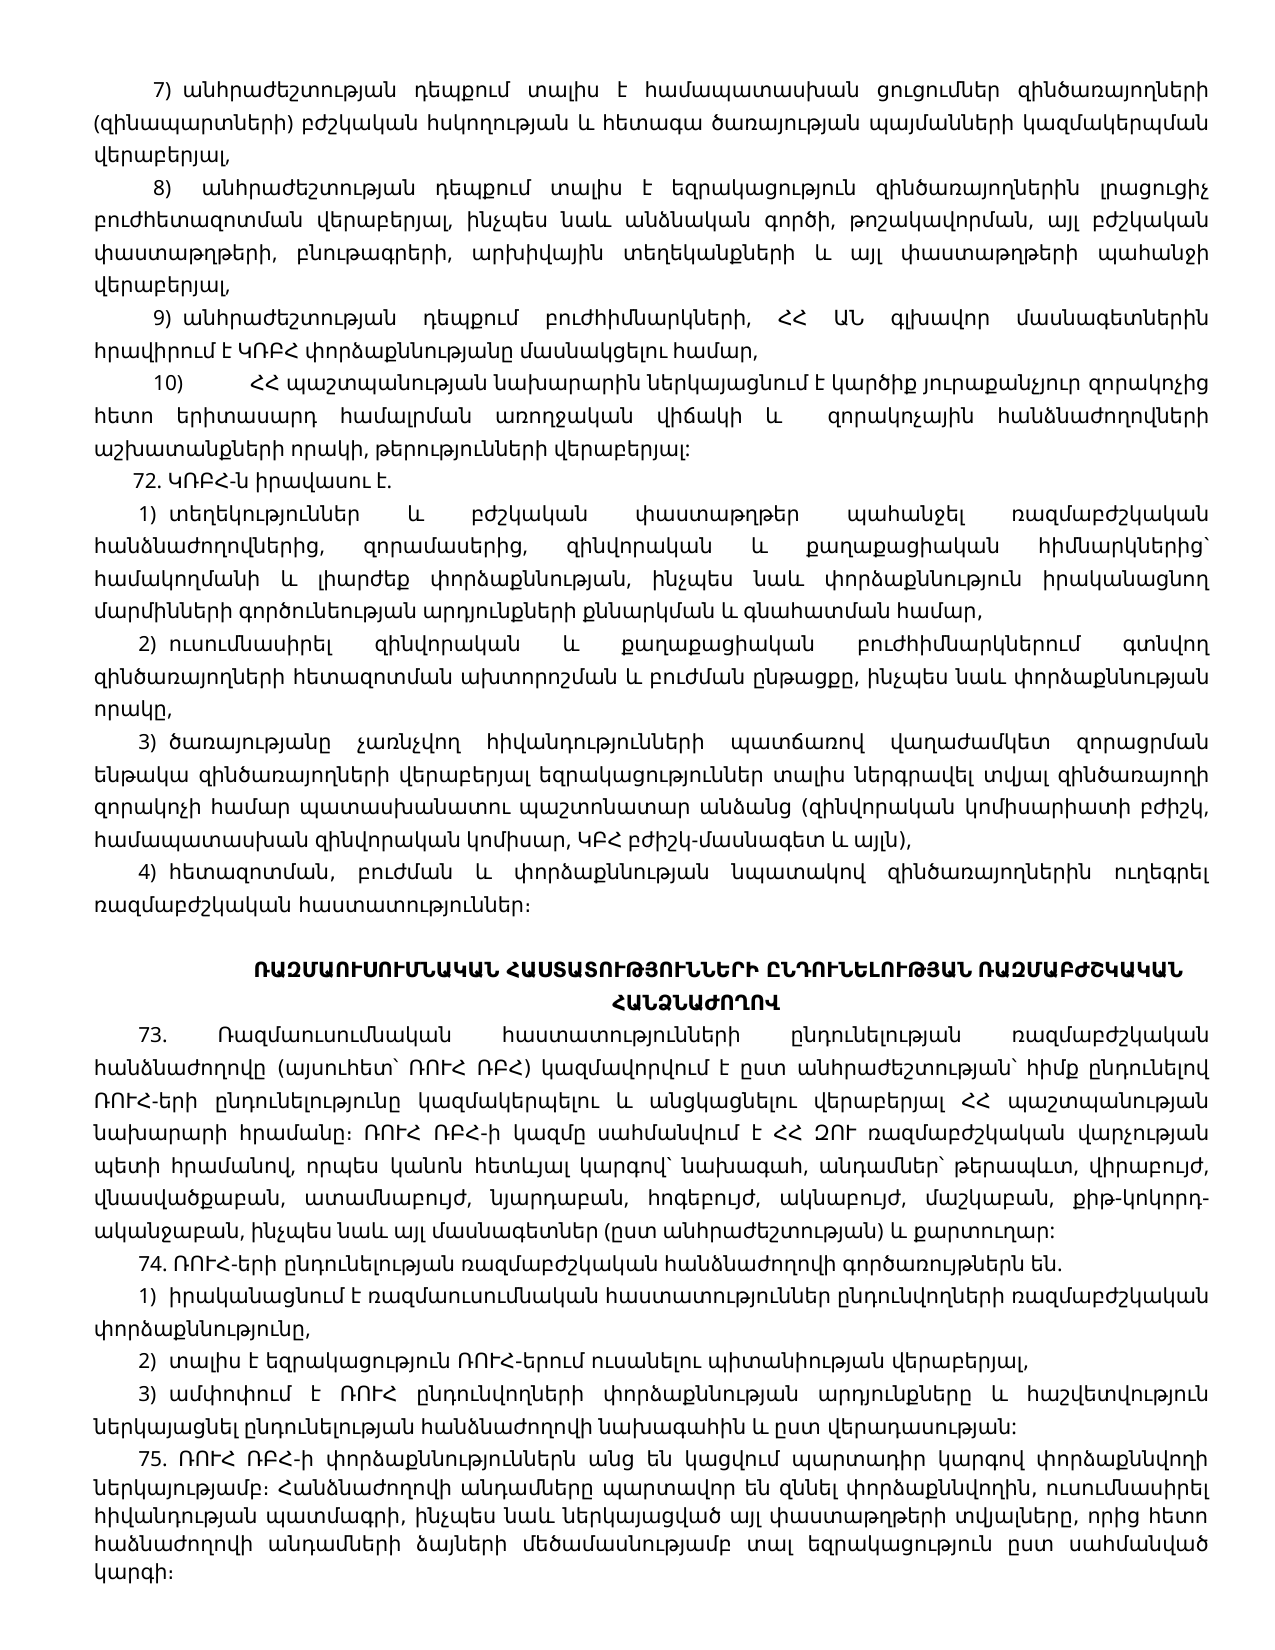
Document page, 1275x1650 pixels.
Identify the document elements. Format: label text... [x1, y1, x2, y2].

text 73. Ռազմաուսումնական հաստատությունների ընդունելության ռազմաբժշկական հանձնաժողովը (այսուհետ՝ ՌՈՒՀ ՌԲՀ) կազմավորվում է ըստ անհրաժեշտության՝ հիմք ընդունելով ՌՈՒՀ-երի ընդունելությունը կազմակերպելու և անցկացնելու վերաբերյալ ՀՀ պաշտպանության նախարարի հրամանը։ ՌՈՒՀ ՌԲՀ-ի կազմը սահմանվում է ՀՀ ԶՈՒ ռազմաբժշկական վարչության պետի հրամանով, որպես կանոն հետևյալ կարգով` նախագահ, անդամներ՝ թերապևտ, վիրաբույժ, վնասվածքաբան, ատամնաբույժ, նյարդաբան, հոգեբույժ, ակնաբույժ, մաշկաբան, քիթ-կոկորդ-ականջաբան, ինչպես նաև այլ մասնագետներ (ըստ անհրաժեշտության) և քարտուղար: [94, 1021, 1209, 1244]
list ծառայությանը չառնչվող հիվանդությունների պատճառով վաղաժամկետ զորացրման ենթակա զինծառայողների վերաբերյալ եզրակացություններ տալիս ներգրավել տվյալ զինծառայողի զորակոչի համար պատասխանատու պաշտոնատար անձանց (զինվորական կոմիսարիատի բժիշկ, համապատասխան զինվորական կոմիսար, ԿԲՀ բժիշկ-մասնագետ և այլն), [94, 727, 1209, 853]
text 75. ՌՈՒՀ ՌԲՀ-ի փորձաքննություններն անց են կացվում պարտադիր կարգով փորձաքննվողի ներկայությամբ։ Հանձնաժողովի անդամները պարտավոր են զննել փորձաքննվողին, ուսումնասիրել հիվանդության պատմագրի, ինչպես նաև ներկայացված այլ փաստաթղթերի տվյալները, որից հետո հաձնաժողովի անդամների ձայների մեծամասնությամբ տալ եզրակացություն ըստ սահմանված կարգի։ [94, 1444, 1209, 1584]
list հետազոտման, բուժման և փորձաքննության նպատակով զինծառայողներին ուղեգրել ռազմաբժշկական հաստատություններ։ [94, 857, 1209, 918]
text 74. ՌՈՒՀ-երի ընդունելության ռազմաբժշկական հանձնաժողովի գործառույթներն են. [94, 1249, 1209, 1277]
list անհրաժեշտության դեպքում տալիս է եզրակացություն զինծառայողներին լրացուցիչ բուժհետազոտման վերաբերյալ, ինչպես նաև անձնական գործի, թոշակավորման, այլ բժշկական փաստաթղթերի, բնութագրերի, արխիվային տեղեկանքների և այլ փաստաթղթերի պահանջի վերաբերյալ, [94, 173, 1209, 299]
list ՀՀ պաշտպանության նախարարին ներկայացնում է կարծիք յուրաքանչյուր զորակոչից հետո երիտասարդ համալրման առողջական վիճակի և զորակոչային հանձնաժողովների աշխատանքների որակի, թերությունների վերաբերյալ: [94, 368, 1209, 462]
list տեղեկություններ և բժշկական փաստաթղթեր պահանջել ռազմաբժշկական հանձնաժողովներից, զորամասերից, զինվորական և քաղաքացիական հիմնարկներից` համակողմանի և լիարժեք փորձաքննության, ինչպես նաև փորձաքննություն իրականացնող մարմինների գործունեության արդյունքների քննարկման և գնահատման համար, [94, 499, 1209, 625]
text ՌԱԶՄԱՈՒՍՈՒՄՆԱԿԱՆ ՀԱՍՏԱՏՈՒԹՅՈՒՆՆԵՐԻ ԸՆԴՈՒՆԵԼՈՒԹՅԱՆ ՌԱԶՄԱԲԺՇԿԱԿԱՆ ՀԱՆՁՆԱԺՈՂՈՎ [182, 955, 1209, 1016]
list ուսումնասիրել զինվորական և քաղաքացիական բուժհիմնարկներում գտնվող զինծառայողների հետազոտման ախտորոշման և բուժման ընթացքը, ինչպես նաև փորձաքննության որակը, [94, 629, 1209, 723]
list տալիս է եզրակացություն ՌՈՒՀ-երում ուսանելու պիտանիության վերաբերյալ, [94, 1347, 1209, 1375]
list անհրաժեշտության դեպքում տալիս է համապատասխան ցուցումներ զինծառայողների (զինապարտների) բժշկական հսկողության և հետագա ծառայության պայմանների կազմակերպման վերաբերյալ, [94, 75, 1209, 169]
list անհրաժեշտության դեպքում բուժհիմնարկների, ՀՀ ԱՆ գլխավոր մասնագետներին հրավիրում է ԿՌԲՀ փորձաքննությանը մասնակցելու համար, [94, 303, 1209, 364]
text 72. ԿՌԲՀ-ն իրավասու է. [133, 466, 1209, 495]
list իրականացնում է ռազմաուսումնական հաստատություններ ընդունվողների ռազմաբժշկական փորձաքննությունը, [94, 1281, 1209, 1342]
list ամփոփում է ՌՈՒՀ ընդունվողների փորձաքննության արդյունքները և հաշվետվություն ներկայացնել ընդունելության հանձնաժողովի նախագահին և ըստ վերադասության: [94, 1379, 1209, 1440]
